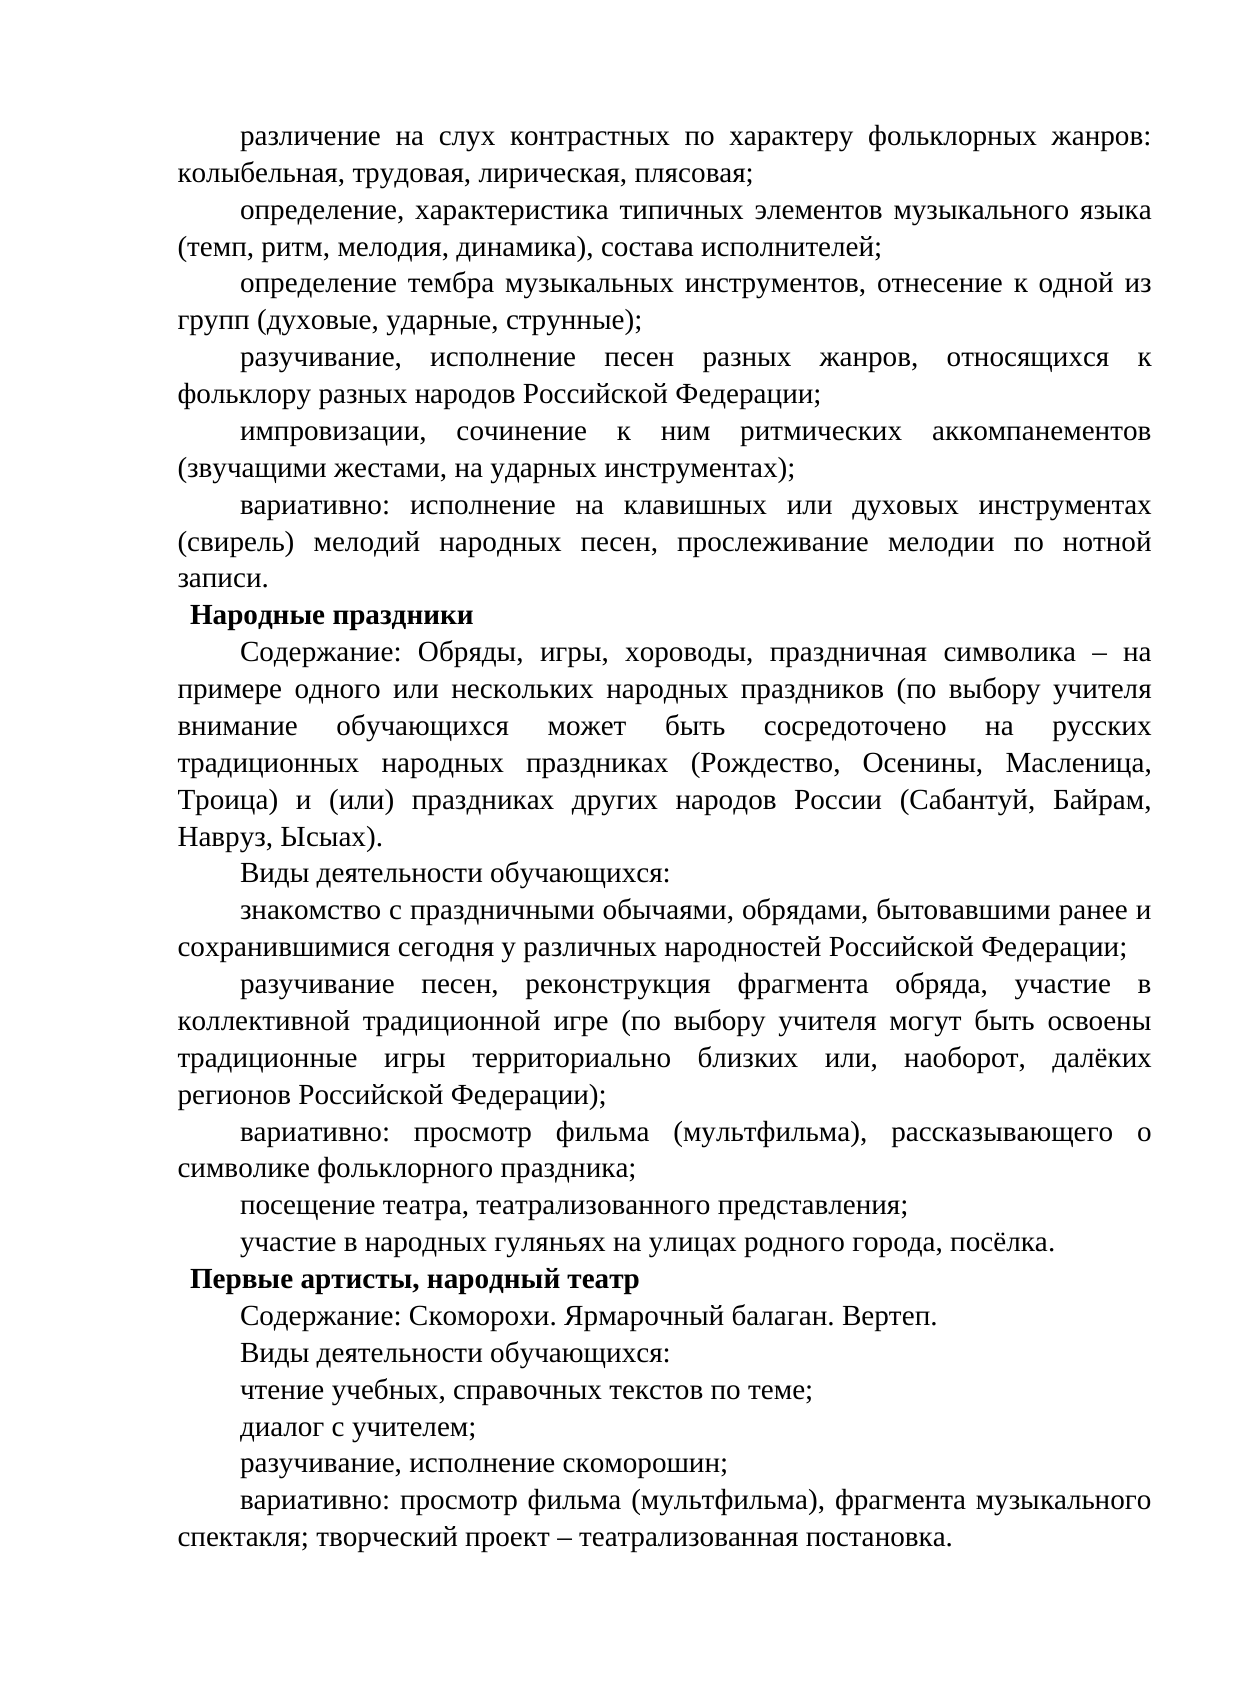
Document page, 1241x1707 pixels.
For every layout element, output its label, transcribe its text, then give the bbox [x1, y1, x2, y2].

text определение тембра музыкальных инструментов, отнесение к одной из групп (духовые, ударные, струнные); [177, 266, 1152, 336]
text вариативно: просмотр фильма (мультфильма), рассказывающего о символике фольклорного праздника; [177, 1114, 1152, 1184]
text чтение учебных, справочных текстов по теме; [177, 1372, 1152, 1405]
text Народные праздники [190, 597, 1152, 631]
text посещение театра, театрализованного представления; [177, 1187, 1152, 1221]
text разучивание, исполнение скоморошин; [177, 1446, 1152, 1479]
text Виды деятельности обучающихся: [177, 856, 1152, 889]
text определение, характеристика типичных элементов музыкального языка (темп, ритм, мелодия, динамика), состава исполнителей; [177, 192, 1152, 262]
text Содержание: Скоморохи. Ярмарочный балаган. Вертеп. [177, 1298, 1152, 1332]
text вариативно: просмотр фильма (мультфильма), фрагмента музыкального спектакля; творческий проект – театрализованная постановка. [177, 1482, 1152, 1553]
text Содержание: Обряды, игры, хороводы, праздничная символика – на примере одного или нескольких народных праздников (по выбору учителя внимание обучающихся может быть сосредоточено на русских традиционных народных праздниках (Рождество, Осенины, Масленица, Троица) и (или) праздниках других народов России (Сабантуй, Байрам, Навруз, Ысыах). [177, 634, 1152, 852]
text разучивание песен, реконструкция фрагмента обряда, участие в коллективной традиционной игре (по выбору учителя могут быть освоены традиционные игры территориально близких или, наоборот, далёких регионов Российской Федерации); [177, 966, 1152, 1110]
text знакомство с праздничными обычаями, обрядами, бытовавшими ранее и сохранившимися сегодня у различных народностей Российской Федерации; [177, 892, 1152, 963]
text диалог с учителем; [177, 1409, 1152, 1442]
text Первые артисты, народный театр [190, 1261, 1152, 1295]
text разучивание, исполнение песен разных жанров, относящихся к фольклору разных народов Российской Федерации; [177, 339, 1152, 410]
text вариативно: исполнение на клавишных или духовых инструментах (свирель) мелодий народных песен, прослеживание мелодии по нотной записи. [177, 487, 1152, 594]
text Виды деятельности обучающихся: [177, 1335, 1152, 1368]
text различение на слух контрастных по характеру фольклорных жанров: колыбельная, трудовая, лирическая, плясовая; [177, 118, 1152, 188]
text участие в народных гуляньях на улицах родного города, посёлка. [177, 1224, 1152, 1258]
text импровизации, сочинение к ним ритмических аккомпанементов (звучащими жестами, на ударных инструментах); [177, 413, 1152, 483]
